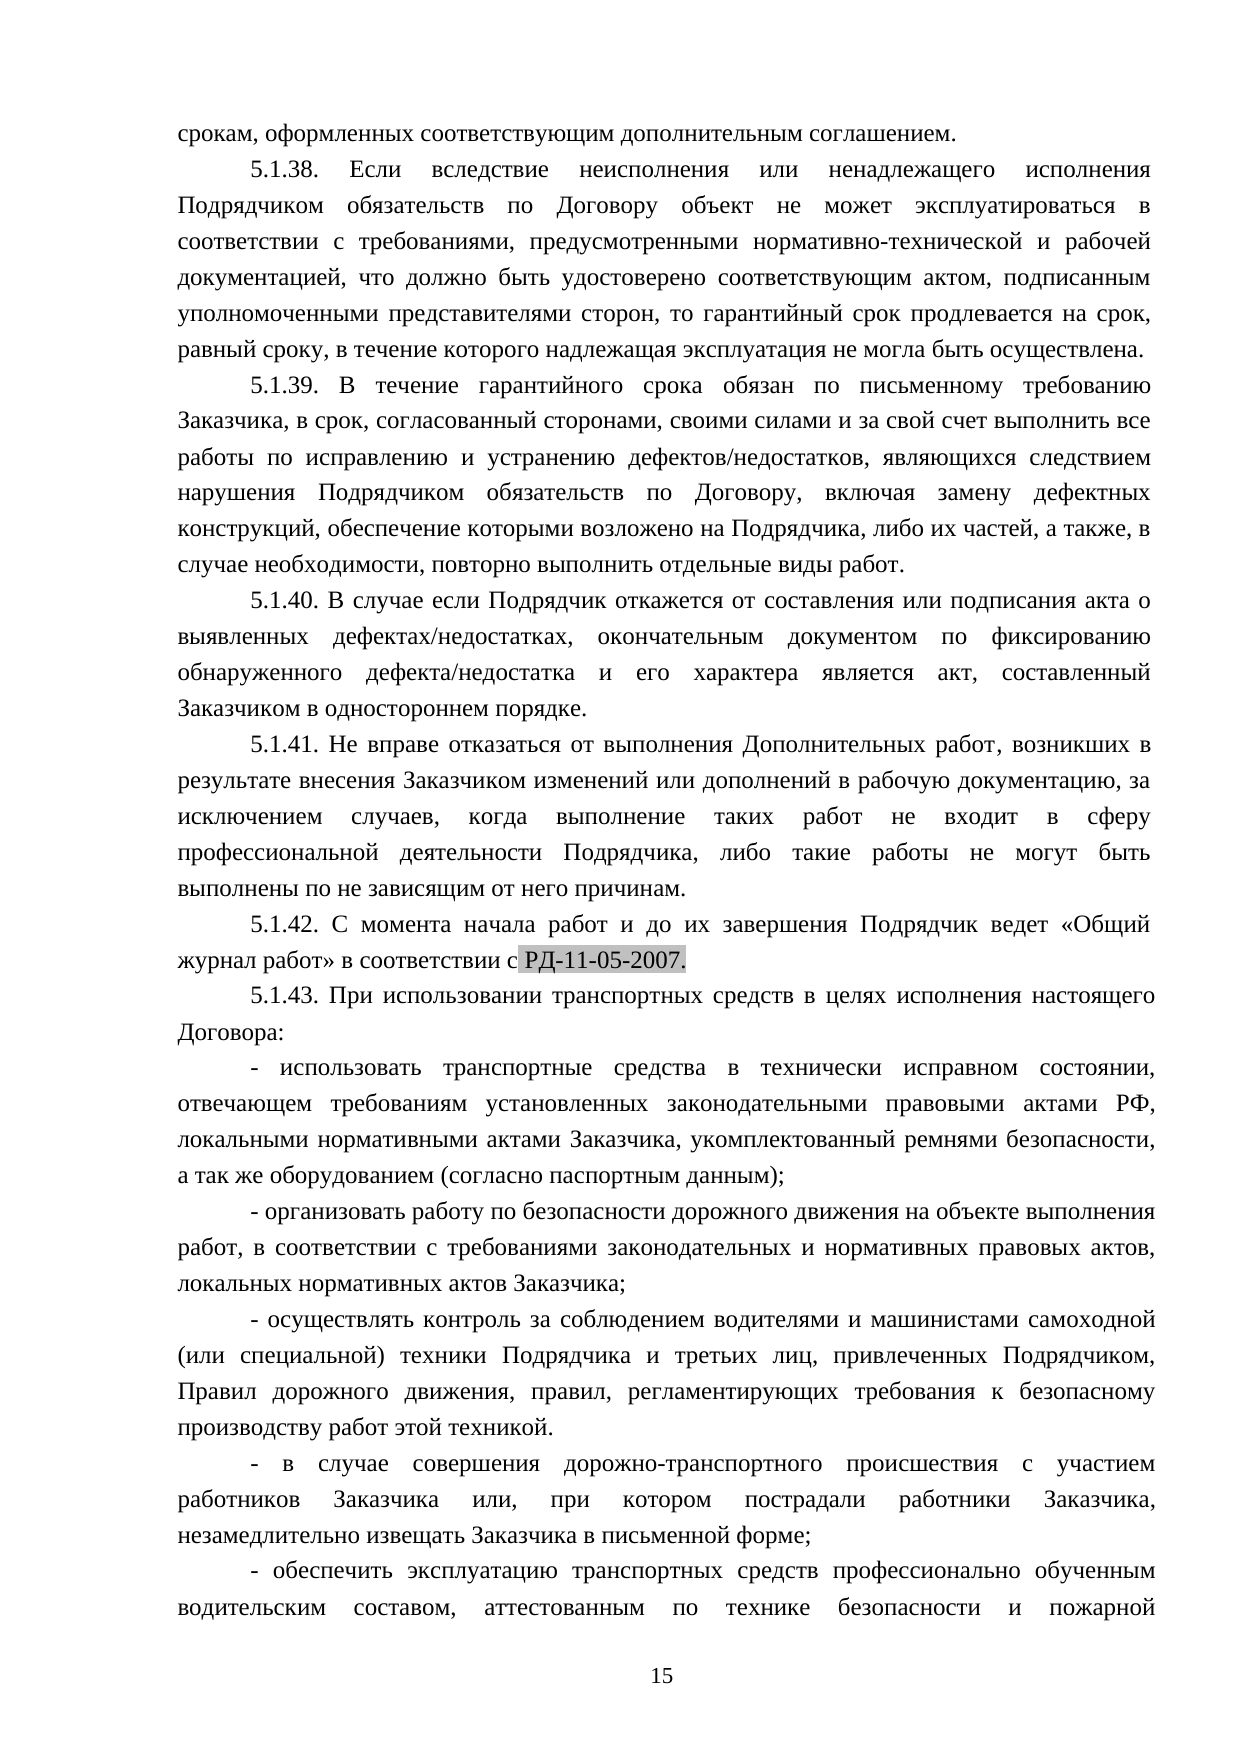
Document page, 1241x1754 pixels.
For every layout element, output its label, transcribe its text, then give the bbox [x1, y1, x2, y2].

text 5.1.42. С момента начала работ и до их завершения Подрядчик ведет «Общий журнал работ» в соответствии с РД-11-05-2007. [177, 909, 1152, 973]
text - в случае совершения дорожно-транспортного происшествия с участием работников Заказчика или, при котором пострадали работники Заказчика, незамедлительно извещать Заказчика в письменной форме; [177, 1448, 1156, 1548]
text - использовать транспортные средства в технически исправном состоянии, отвечающем требованиям установленных законодательными правовыми актами РФ, локальными нормативными актами Заказчика, укомплектованный ремнями безопасности, а так же оборудованием (согласно паспортным данным); [177, 1052, 1156, 1189]
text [177, 118, 1152, 147]
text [177, 1556, 1156, 1620]
text - осуществлять контроль за соблюдением водителями и машинистами самоходной (или специальной) техники Подрядчика и третьих лиц, привлеченных Подрядчиком, Правил дорожного движения, правил, регламентирующих требования к безопасному производству работ этой техникой. [177, 1304, 1156, 1441]
text 5.1.41. Не вправе отказаться от выполнения Дополнительных работ, возникших в результате внесения Заказчиком изменений или дополнений в рабочую документацию, за исключением случаев, когда выполнение таких работ не входит в сферу профессиональной деятельности Подрядчика, либо такие работы не могут быть выполнены по не зависящим от него причинам. [177, 729, 1152, 902]
text 5.1.38. Если вследствие неисполнения или ненадлежащего исполнения Подрядчиком обязательств по Договору объект не может эксплуатироваться в соответствии с требованиями, предусмотренными нормативно-технической и рабочей документацией, что должно быть удостоверено соответствующим актом, подписанным уполномоченными представителями сторон, то гарантийный срок продлевается на срок, равный сроку, в течение которого надлежащая эксплуатация не могла быть осуществлена. [177, 154, 1152, 362]
text - организовать работу по безопасности дорожного движения на объекте выполнения работ, в соответствии с требованиями законодательных и нормативных правовых актов, локальных нормативных актов Заказчика; [177, 1196, 1156, 1297]
text 5.1.43. При использовании транспортных средств в целях исполнения настоящего Договора: [177, 981, 1156, 1045]
text 5.1.40. В случае если Подрядчик откажется от составления или подписания акта о выявленных дефектах/недостатках, окончательным документом по фиксированию обнаруженного дефекта/недостатка и его характера является акт, составленный Заказчиком в одностороннем порядке. [177, 585, 1152, 722]
text 5.1.39. В течение гарантийного срока обязан по письменному требованию Заказчика, в срок, согласованный сторонами, своими силами и за свой счет выполнить все работы по исправлению и устранению дефектов/недостатков, являющихся следствием нарушения Подрядчиком обязательств по Договору, включая замену дефектных конструкций, обеспечение которыми возложено на Подрядчика, либо их частей, а также, в случае необходимости, повторно выполнить отдельные виды работ. [177, 370, 1152, 578]
